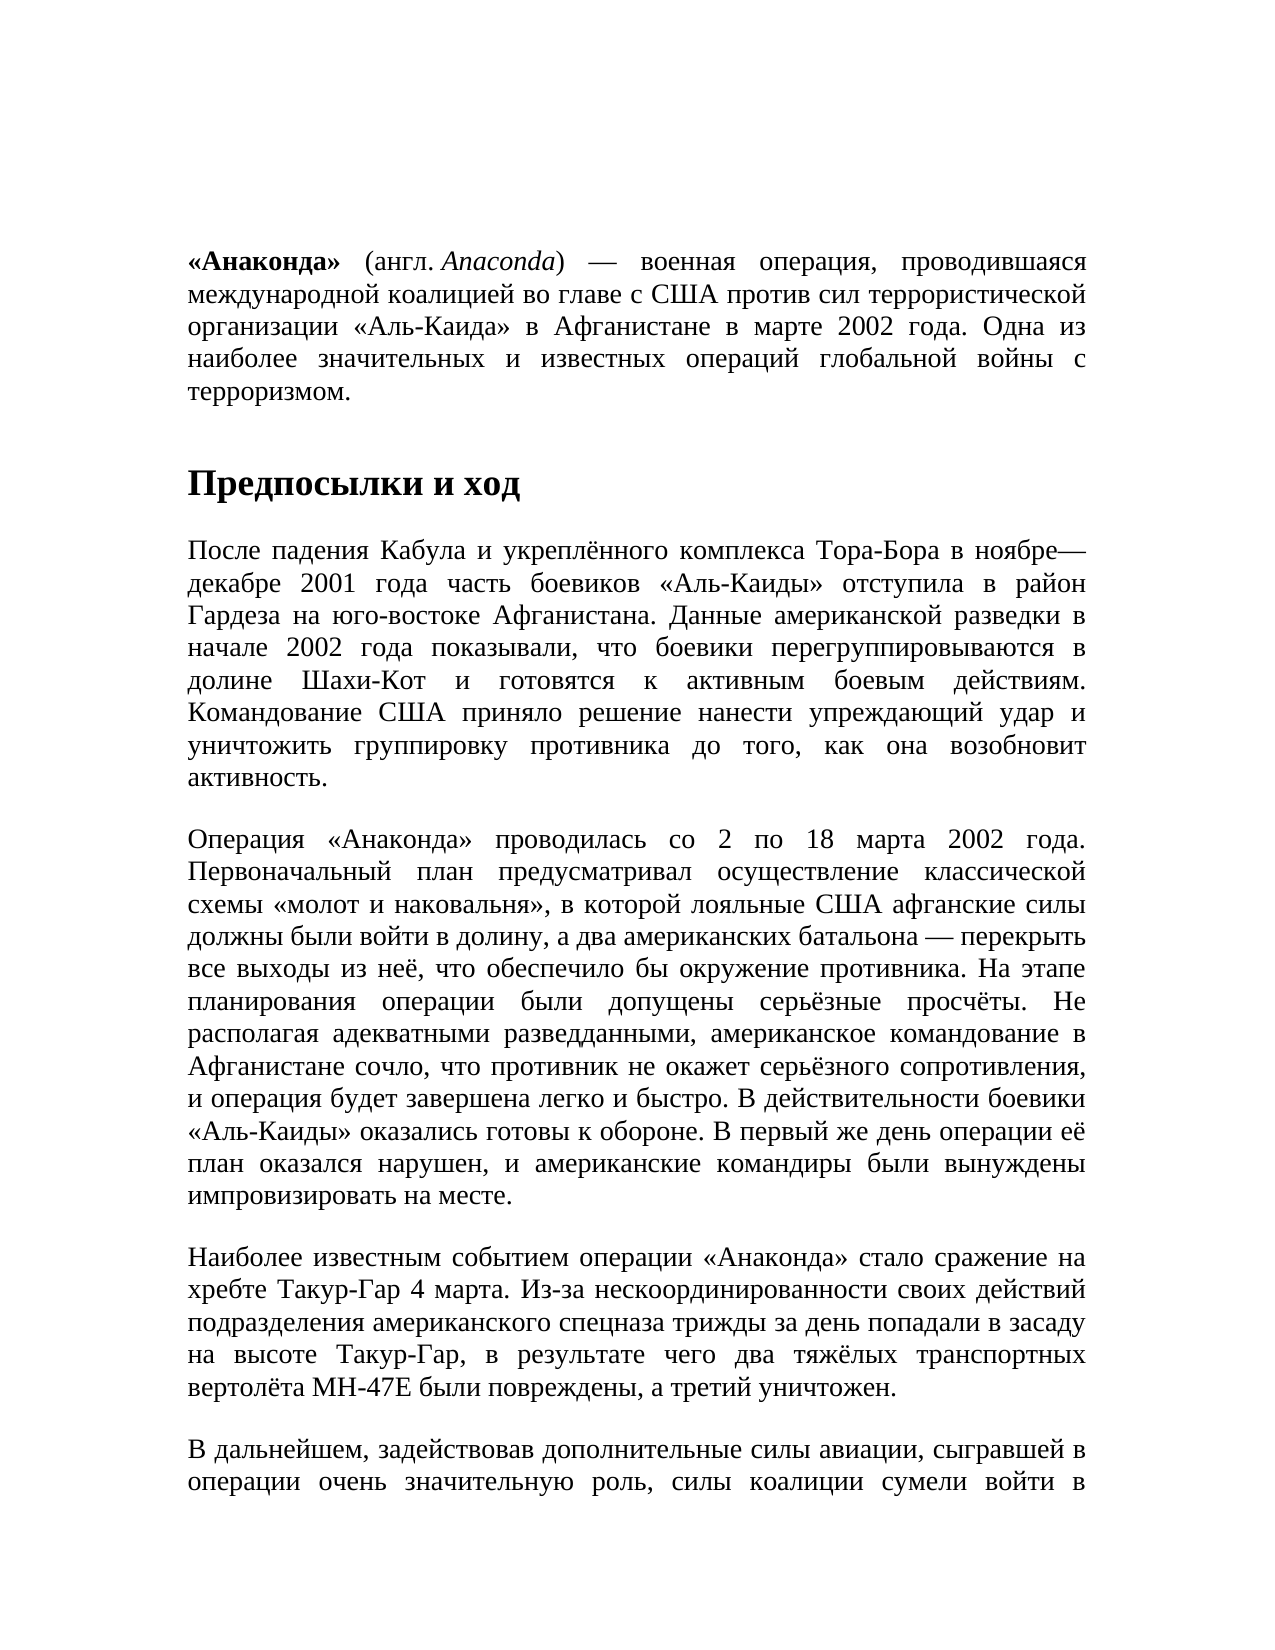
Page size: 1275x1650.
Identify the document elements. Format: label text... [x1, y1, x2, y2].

text «Анаконда» (англ. Anaconda) — военная операция, проводившаяся международной коалицией во главе с США против сил террористической организации «Аль-Каида» в Афганистане в марте 2002 года. Одна из наиболее значительных и известных операций глобальной войны с терроризмом. [187, 244, 1087, 406]
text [187, 1432, 1087, 1496]
list Предпосылки и ход [187, 461, 1087, 504]
text После падения Кабула и укреплённого комплекса Тора-Бора в ноябре—декабре 2001 года часть боевиков «Аль-Каиды» отступила в район Гардеза на юго-востоке Афганистана. Данные американской разведки в начале 2002 года показывали, что боевики перегруппировываются в долине Шахи-Кот и готовятся к активным боевым действиям. Командование США приняло решение нанести упреждающий удар и уничтожить группировку противника до того, как она возобновит активность. [187, 533, 1087, 792]
text Наиболее известным событием операции «Анаконда» стало сражение на хребте Такур-Гар 4 марта. Из-за нескоординированности своих действий подразделения американского спецназа трижды за день попадали в засаду на высоте Такур-Гар, в результате чего два тяжёлых транспортных вертолёта MH-47E были повреждены, а третий уничтожен. [187, 1240, 1087, 1402]
text Операция «Анаконда» проводилась со 2 по 18 марта 2002 года. Первоначальный план предусматривал осуществление классической схемы «молот и наковальня», в которой лояльные США афганские силы должны были войти в долину, а два американских батальона — перекрыть все выходы из неё, что обеспечило бы окружение противника. На этапе планирования операции были допущены серьёзные просчёты. Не располагая адекватными разведданными, американское командование в Афганистане сочло, что противник не окажет серьёзного сопротивления, и операция будет завершена легко и быстро. В действительности боевики «Аль-Каиды» оказались готовы к обороне. В первый же день операции её план оказался нарушен, и американские командиры были вынуждены импровизировать на месте. [187, 822, 1087, 1211]
